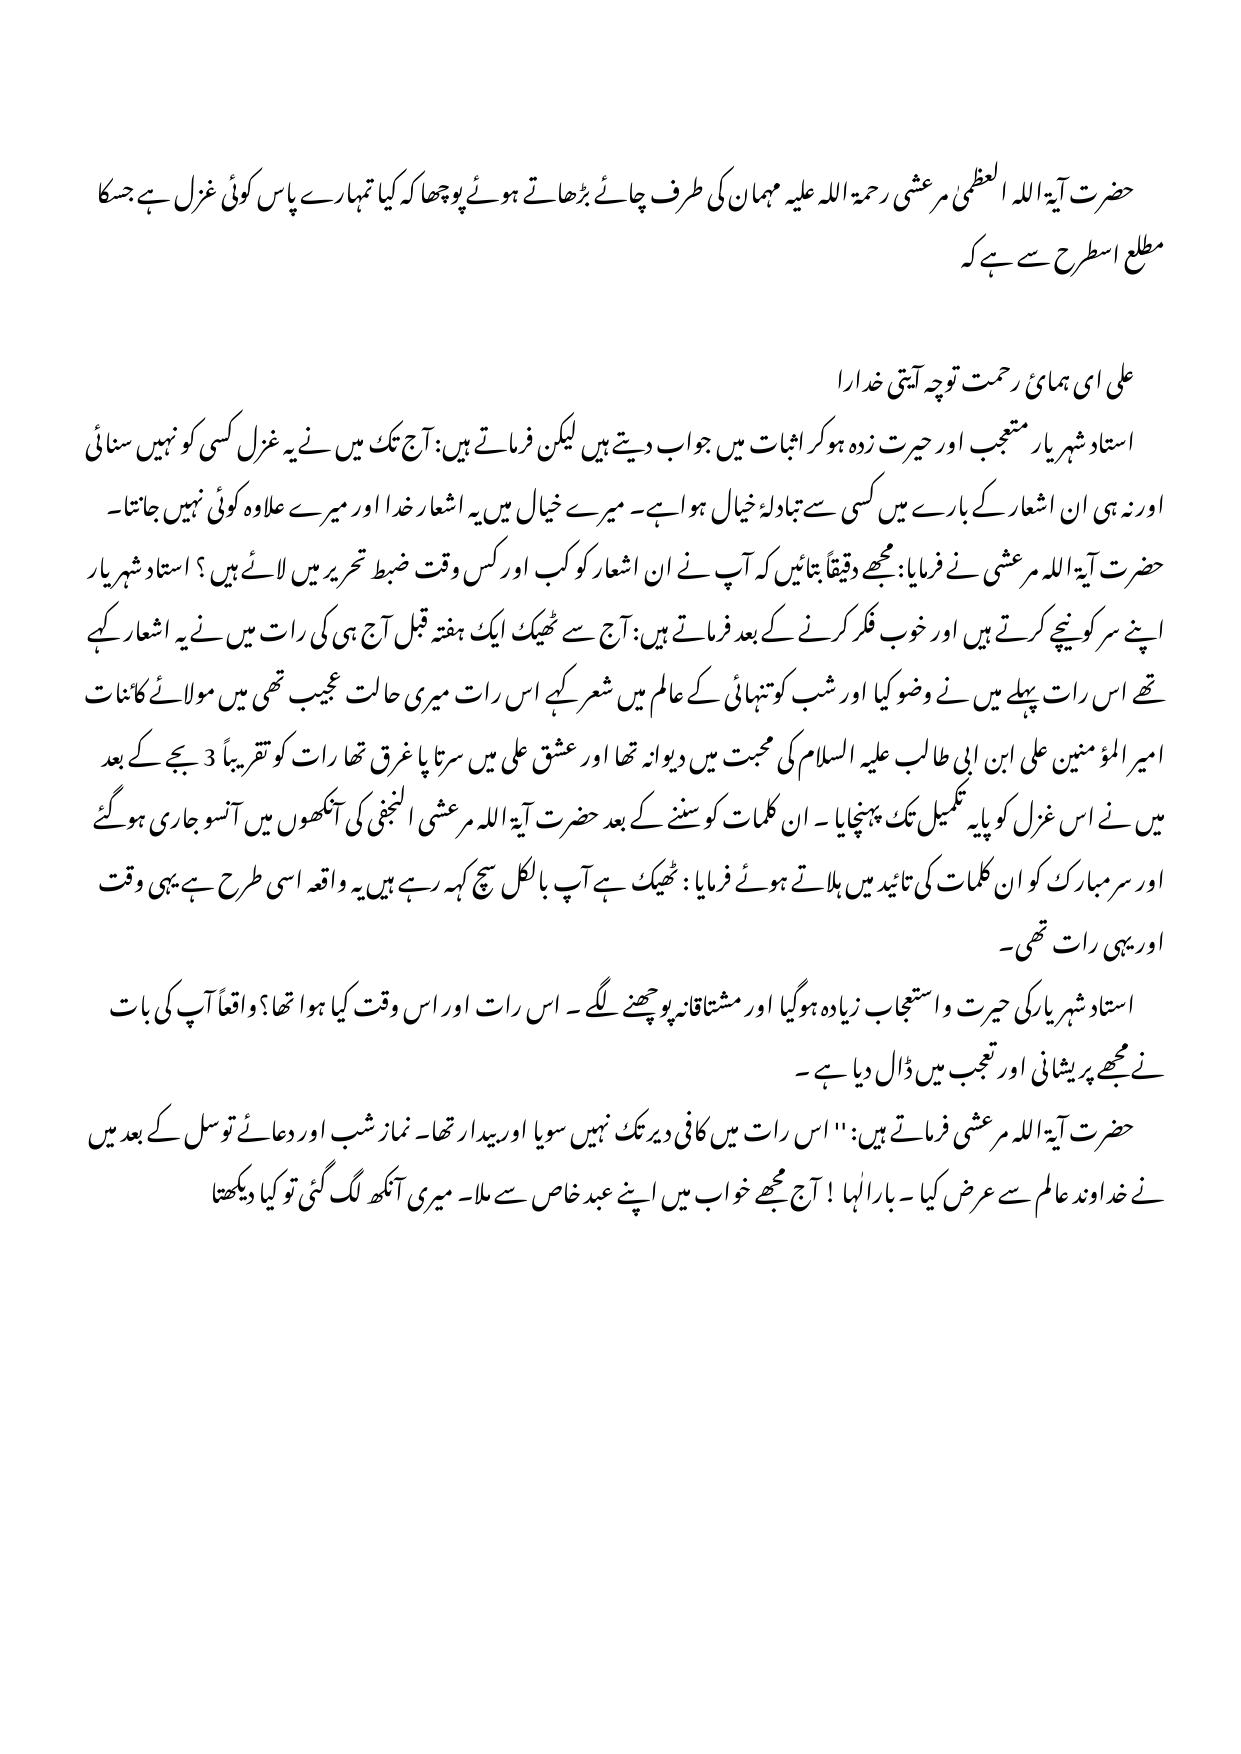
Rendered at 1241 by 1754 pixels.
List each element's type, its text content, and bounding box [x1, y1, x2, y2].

text استاد شہریارکی حیرت واستعجاب زیادہ ہوگیا اور مشتاقانہ پوچھنے لگے ۔ اس رات اور اس وقت کیا ہوا تھا؟واقعاً آپ کی بات نے مجھے پریشانی اور تعجب میں ڈال دیا ہے ۔ [75, 969, 1165, 1094]
text علی ای ہمایٔ رحمت توچہ آیتی خدارا [75, 344, 1165, 406]
text استاد شہریار متعجب اور حیرت زدہ ہوکر اثبات میں جواب دیتے ہیں لیکن فرماتے ہیں: آج تک میں نے یہ غزل کسی کو نہیں سنائی اور نہ ہی ان اشعار کے بارے میں کسی سے تبادلۂ خیال ہواہے۔ میرے خیال میں یہ اشعار خدا اور میرے علاوہ کوئی نہیں جانتا۔ حضرت آیة اللہ مرعشی نے فرمایا: مجھے دقیقاً بتائیں کہ آپ نے ان اشعار کو کب اور کس وقت ضبط تحریر میں لائے ہیں ؟ استاد شہریار اپنے سر کونیچے کرتے ہیں اور خوب فکر کرنے کے بعد فرماتے ہیں: آج سے ٹھیک ایک ہفتہ قبل آج ہی کی رات میں نے یہ اشعار کہے تھے اس رات پہلے میں نے وضو کیا اور شب کو تنہائی کے عالم میں شعر کہے اس رات میری حالت عجیب تھی میں مولائے کائنات امیر المؤ منین علی ابن ابی طالب علیہ السلام کی محبت میں دیوانہ تھا اور عشق علی میں سرتا پا غرق تھا رات کو تقریباً 3 بجے کے بعد میں نے اس غزل کو پایہ تکمیل تک پہنچایا ۔ ان کلمات کو سننے کے بعد حضرت آیة اللہ مرعشی النجفی کی آنکھوں میں آنسو جاری ہوگئے اور سرمبارک کو ان کلمات کی تائید میں ہلاتے ہوئے فرمایا : ٹھیک ہے آپ بالکل سچ کہہ رہے ہیں یہ واقعہ اسی طرح ہے یہی وقت اور یہی رات تھی۔ [75, 406, 1165, 969]
text حضرت آیة اللہ مرعشی فرماتے ہیں: '' اس رات میں کافی دیر تک نہیں سویا اور بیدار تھا۔ نماز شب اور دعائے توسل کے بعد میں نے خداوند عالم سے عرض کیا ۔ بارالٰہا ! آج مجھے خواب میں اپنے عبد خاص سے ملا۔ میری آنکھ لگ گئی تو کیا دیکھتا [75, 1094, 1165, 1219]
text حضرت آیة اللہ العظمیٰ مرعشی رحمة اللہ علیہ مہمان کی طرف چائے بڑھاتے ہوئے پوچھا کہ کیا تمہارے پاس کوئی غزل ہے جسکا مطلع اسطرح سے ہے کہ [75, 156, 1165, 281]
